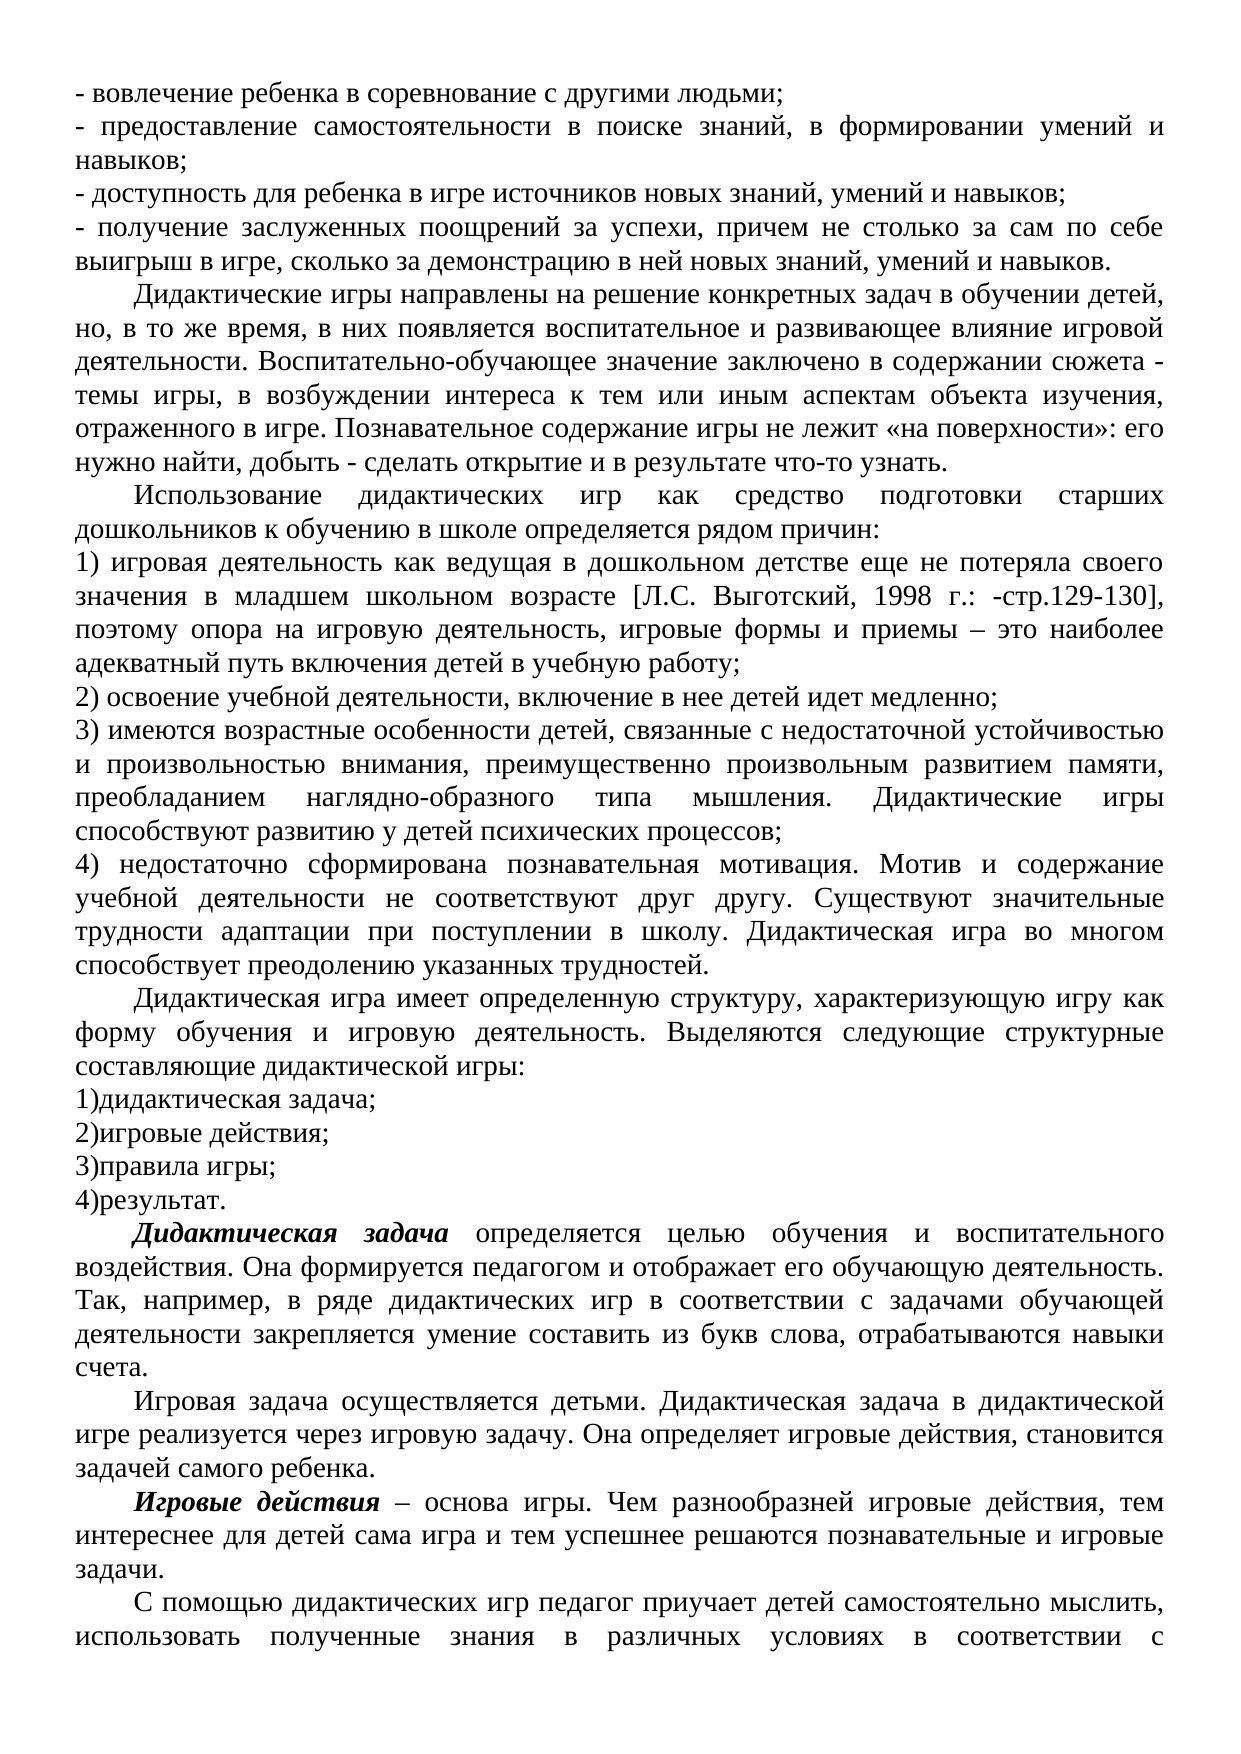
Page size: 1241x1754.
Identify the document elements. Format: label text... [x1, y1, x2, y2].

text Игровая задача осуществляется детьми. Дидактическая задача в дидактической игре реализуется через игровую задачу. Она определяет игровые действия, становится задачей самого ребенка. [75, 1383, 1165, 1484]
text 1)дидактическая задача; [75, 1081, 1165, 1115]
text - получение заслуженных поощрений за успехи, причем не столько за сам по себе выигрыш в игре, сколько за демонстрацию в ней новых знаний, умений и навыков. [75, 209, 1165, 276]
text - предоставление самостоятельности в поиске знаний, в формировании умений и навыков; [75, 108, 1165, 176]
text Использование дидактических игр как средство подготовки старших дошкольников к обучению в школе определяется рядом причин: [75, 477, 1165, 544]
text Дидактическая задача определяется целью обучения и воспитательного воздействия. Она формируется педагогом и отображает его обучающую деятельность. Так, например, в ряде дидактических игр в соответствии с задачами обучающей деятельности закрепляется умение составить из букв слова, отрабатываются навыки счета. [75, 1215, 1165, 1383]
text 4) недостаточно сформирована познавательная мотивация. Мотив и содержание учебной деятельности не соответствуют друг другу. Существуют значительные трудности адаптации при поступлении в школу. Дидактическая игра во многом способствует преодолению указанных трудностей. [75, 846, 1165, 981]
text 3)правила игры; [75, 1148, 1165, 1182]
text - вовлечение ребенка в соревнование с другими людьми; [75, 75, 1165, 108]
text Дидактическая игра имеет определенную структуру, характеризующую игру как форму обучения и игровую деятельность. Выделяются следующие структурные составляющие дидактической игры: [75, 981, 1165, 1081]
text 2)игровые действия; [75, 1115, 1165, 1148]
text 3) имеются возрастные особенности детей, связанные с недостаточной устойчивостью и произвольностью внимания, преимущественно произвольным развитием памяти, преобладанием наглядно-образного типа мышления. Дидактические игры способствуют развитию у детей психических процессов; [75, 712, 1165, 846]
text Игровые действия – основа игры. Чем разнообразней игровые действия, тем интереснее для детей сама игра и тем успешнее решаются познавательные и игровые задачи. [75, 1484, 1165, 1584]
text Дидактические игры направлены на решение конкретных задач в обучении детей, но, в то же время, в них появляется воспитательное и развивающее влияние игровой деятельности. Воспитательно-обучающее значение заключено в содержании сюжета - темы игры, в возбуждении интереса к тем или иным аспектам объекта изучения, отраженного в игре. Познавательное содержание игры не лежит «на поверхности»: его нужно найти, добыть - сделать открытие и в результате что-то узнать. [75, 276, 1165, 477]
text - доступность для ребенка в игре источников новых знаний, умений и навыков; [75, 176, 1165, 209]
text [75, 1584, 1165, 1651]
text 2) освоение учебной деятельности, включение в нее детей идет медленно; [75, 679, 1165, 712]
text 1) игровая деятельность как ведущая в дошкольном детстве еще не потеряла своего значения в младшем школьном возрасте [Л.С. Выготский, 1998 г.: -стр.129-130], поэтому опора на игровую деятельность, игровые формы и приемы – это наиболее адекватный путь включения детей в учебную работу; [75, 544, 1165, 679]
text 4)результат. [75, 1182, 1165, 1215]
